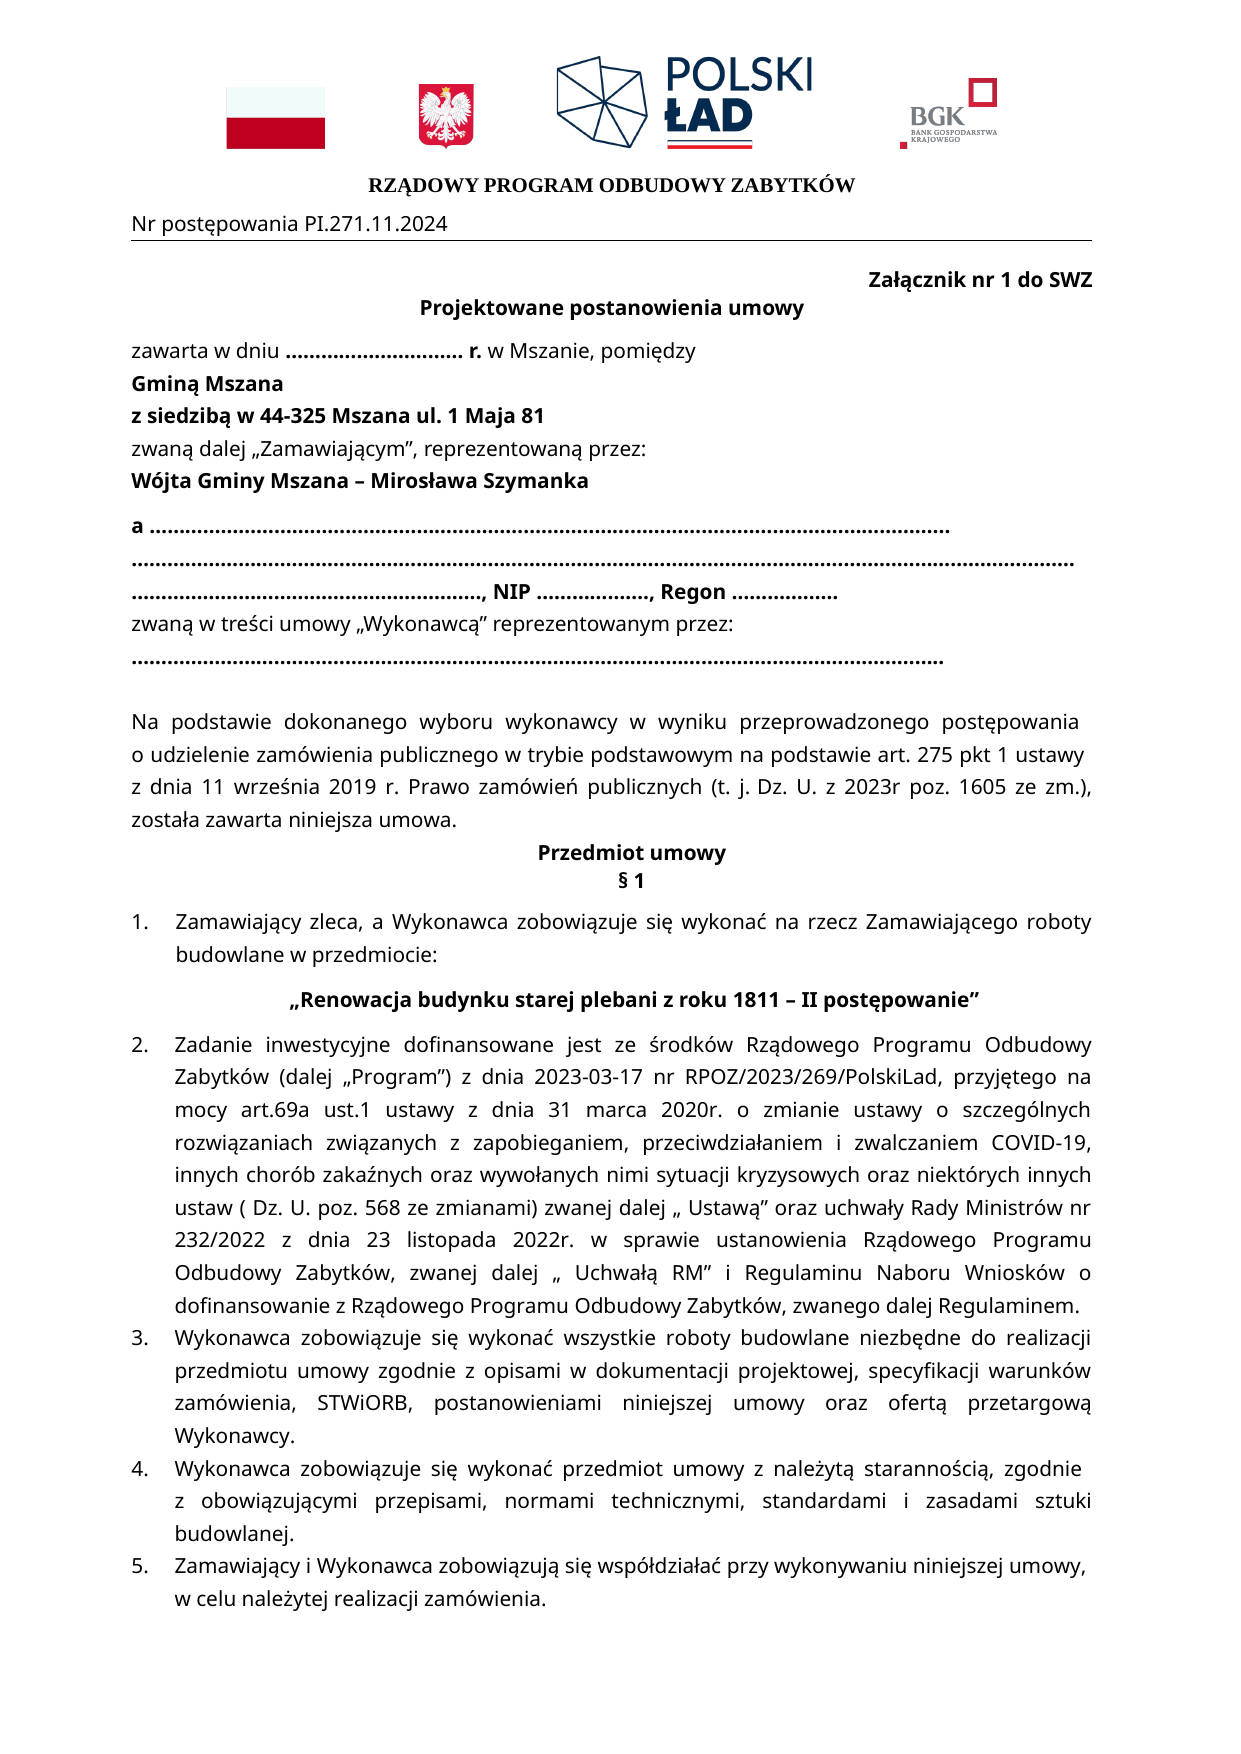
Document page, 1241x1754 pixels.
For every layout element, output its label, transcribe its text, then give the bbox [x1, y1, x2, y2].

title Projektowane postanowienia umowy [131, 293, 1092, 322]
list Zadanie inwestycyjne dofinansowane jest ze środków Rządowego Programu Odbudowy Zabytków (dalej „Program”) z dnia 2023-03-17 nr RPOZ/2023/269/PolskiLad, przyjętego na mocy art.69a ust.1 ustawy z dnia 31 marca 2020r. o zmianie ustawy o szczególnych rozwiązaniach związanych z zapobieganiem, przeciwdziałaniem i zwalczaniem COVID-19, innych chorób zakaźnych oraz wywołanych nimi sytuacji kryzysowych oraz niektórych innych ustaw ( Dz. U. poz. 568 ze zmianami) zwanej dalej „ Ustawą” oraz uchwały Rady Ministrów nr 232/2022 z dnia 23 listopada 2022r. w sprawie ustanowienia Rządowego Programu Odbudowy Zabytków, zwanej dalej „ Uchwałą RM” i Regulaminu Naboru Wniosków o dofinansowanie z Rządowego Programu Odbudowy Zabytków, zwanego dalej Regulaminem. [131, 1030, 1092, 1319]
text zawarta w dniu ………………………… r. w Mszanie, pomiędzy [131, 336, 1092, 364]
list Wykonawca zobowiązuje się wykonać wszystkie roboty budowlane niezbędne do realizacji przedmiotu umowy zgodnie z opisami w dokumentacji projektowej, specyfikacji warunków zamówienia, STWiORB, postanowieniami niniejszej umowy oraz ofertą przetargową Wykonawcy. [131, 1323, 1092, 1449]
text a ……………………………………………………………………………………………………………………... [131, 512, 1092, 540]
subtitle Przedmiot umowy [171, 838, 1092, 866]
text Wójta Gminy Mszana – Mirosława Szymanka [131, 467, 1092, 495]
text zwaną w treści umowy „Wykonawcą” reprezentowanym przez: [131, 609, 1092, 638]
list Zamawiający i Wykonawca zobowiązują się współdziałać przy wykonywaniu niniejszej umowy, w celu należytej realizacji zamówienia. [131, 1552, 1092, 1613]
text ……………………………………………………………………………………………………………………………………………………………………………………………….., NIP ………………., Regon ……………… [131, 544, 1092, 605]
picture [226, 87, 325, 149]
text ……………………………………………………………………………………………………………………….. [131, 642, 1092, 671]
text Na podstawie dokonanego wyboru wykonawcy w wyniku przeprowadzonego postępowania o udzielenie zamówienia publicznego w trybie podstawowym na podstawie art. 275 pkt 1 ustawy z dnia 11 września 2019 r. Prawo zamówień publicznych (t. j. Dz. U. z 2023r poz. 1605 ze zm.), została zawarta niniejsza umowa. [131, 707, 1092, 833]
picture [556, 56, 812, 149]
text „Renowacja budynku starej plebani z roku 1811 – II postępowanie” [175, 985, 1092, 1013]
text Gminą Mszana [131, 369, 1092, 397]
subtitle § 1 [171, 866, 1092, 894]
text z siedzibą w 44-325 Mszana ul. 1 Maja 81 [131, 401, 1092, 430]
text Załącznik nr 1 do SWZ [131, 265, 1092, 293]
text zwaną dalej „Zamawiającym”, reprezentowaną przez: [131, 434, 1092, 462]
picture [418, 84, 474, 149]
list Zamawiający zleca, a Wykonawca zobowiązuje się wykonać na rzecz Zamawiającego roboty budowlane w przedmiocie: [131, 907, 1092, 968]
picture [900, 78, 997, 149]
list Wykonawca zobowiązuje się wykonać przedmiot umowy z należytą starannością, zgodnie z obowiązującymi przepisami, normami technicznymi, standardami i zasadami sztuki budowlanej. [131, 1454, 1092, 1547]
